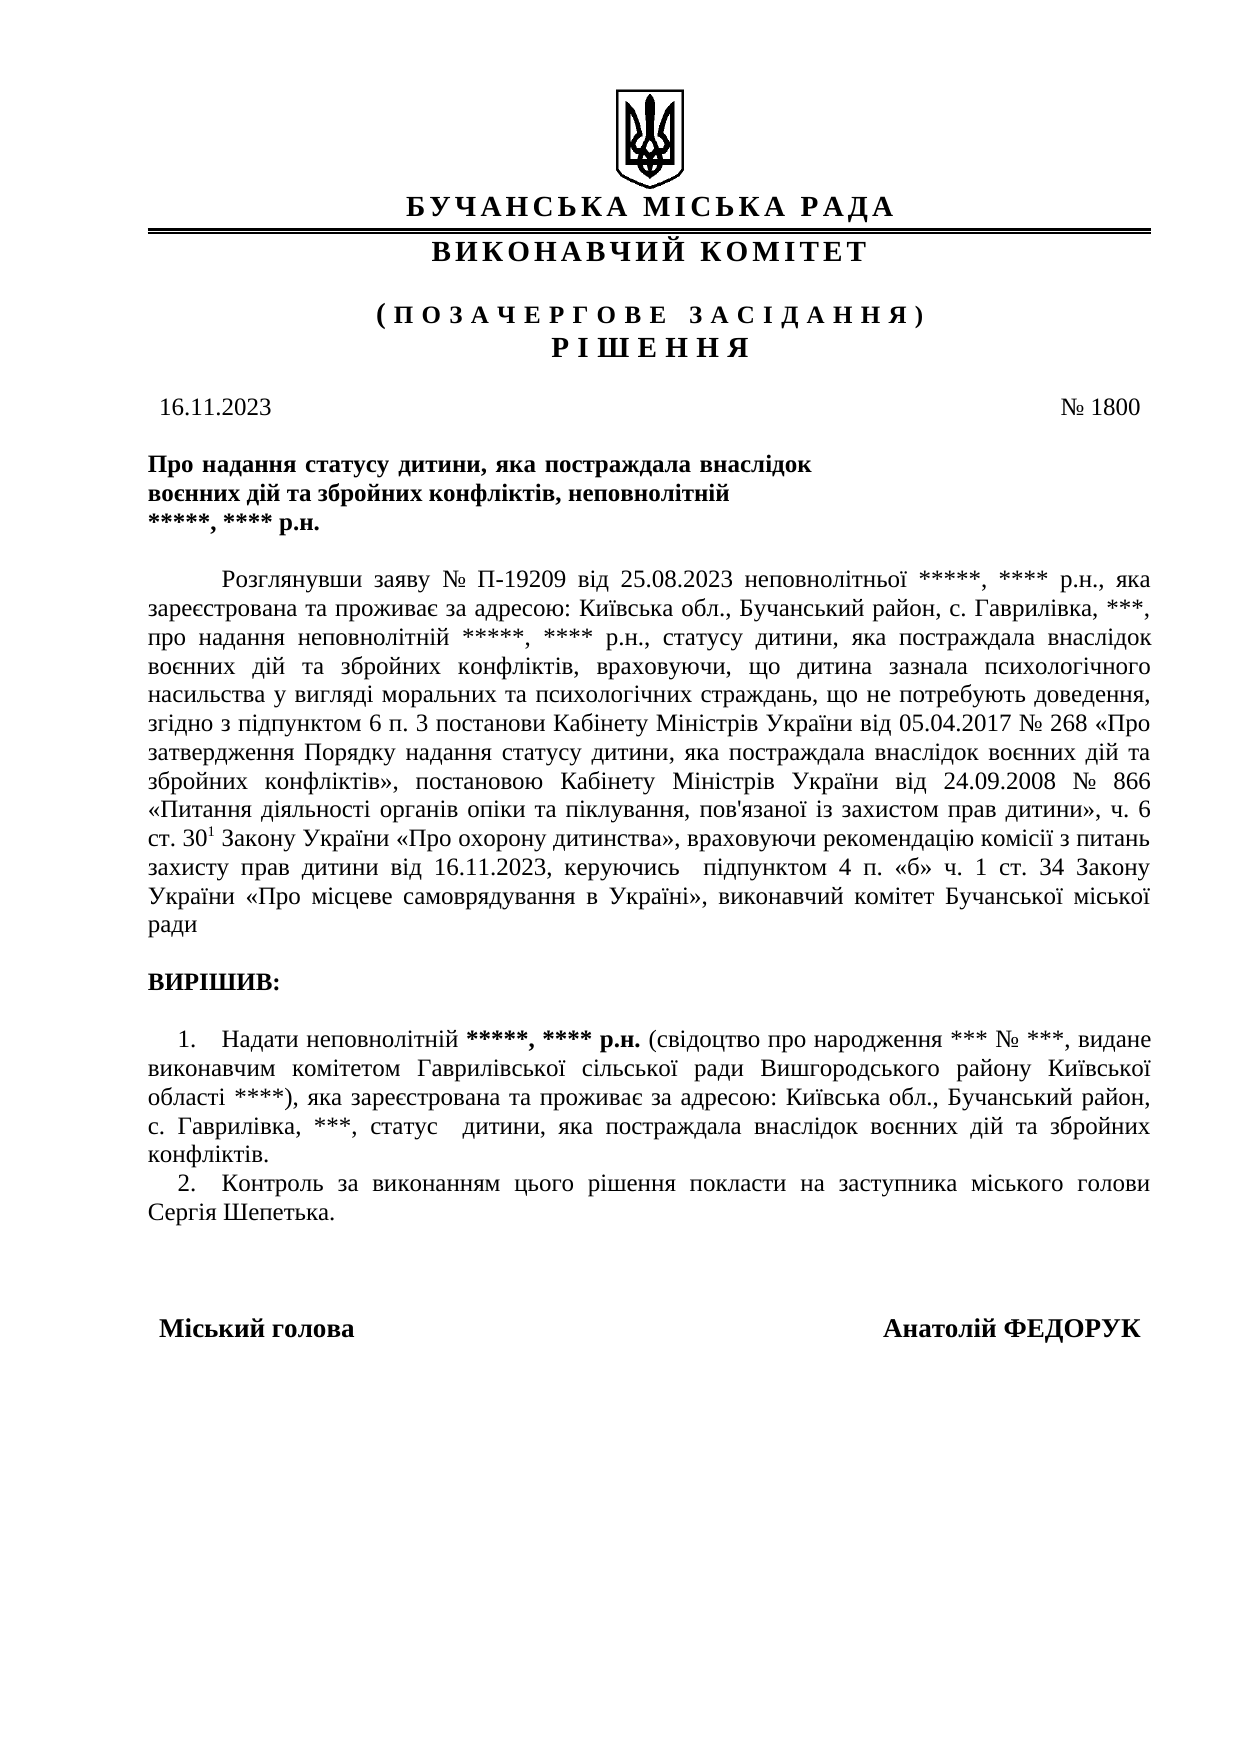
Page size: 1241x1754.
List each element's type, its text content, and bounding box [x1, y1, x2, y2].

text (ПОЗАЧЕРГОВЕ ЗАСІДАННЯ) [148, 296, 1152, 330]
text Про надання статусу дитини, яка постраждала внаслідок воєнних дій та збройних конфліктів, неповнолітній [148, 449, 812, 507]
list Контроль за виконанням цього рішення покласти на заступника міського голови Сергія Шепетька. [148, 1168, 1152, 1226]
table_header ВИКОНАВЧИЙ КОМІТЕТ [148, 234, 1151, 296]
table_header Анатолій ФЕДОРУК [649, 1312, 1152, 1343]
text *****, **** р.н. [148, 507, 812, 536]
list Надати неповнолітній *****, **** р.н. (свідоцтво про народження *** № ***, видане виконавчим комітетом Гаврилівської сільської ради Вишгородського району Київської області ****), яка зареєстрована та проживає за адресою: Київська обл., Бучанський район, с. Гаврилівка, ***, статус дитини, яка постраждала внаслідок воєнних дій та збройних конфліктів. [148, 1024, 1152, 1168]
table_header № 1800 [650, 392, 1152, 421]
picture [614, 88, 685, 189]
text БУЧАНСЬКА МІСЬКА РАДА [148, 189, 1152, 223]
text ВИРІШИВ: [148, 967, 1152, 996]
text РІШЕННЯ [148, 330, 1152, 363]
text Розглянувши заяву № П-19209 від 25.08.2023 неповнолітньої *****, **** р.н., яка зареєстрована та проживає за адресою: Київська обл., Бучанський район, с. Гаврилівка, ***, про надання неповнолітній *****, **** р.н., статусу дитини, яка постраждала внаслідок воєнних дій та збройних конфліктів, враховуючи, що дитина зазнала психологічного насильства у вигляді моральних та психологічних страждань, що не потребують доведення, згідно з підпунктом 6 п. 3 постанови Кабінету Міністрів України від 05.04.2017 № 268 «Про затвердження Порядку надання статусу дитини, яка постраждала внаслідок воєнних дій та збройних конфліктів», постановою Кабінету Міністрів України від 24.09.2008 № 866 «Питання діяльності органів опіки та піклування, пов'язаної із захистом прав дитини», ч. 6 ст. 301 Закону України «Про охорону дитинства», враховуючи рекомендацію комісії з питань захисту прав дитини від 16.11.2023, керуючись підпунктом 4 п. «б» ч. 1 ст. 34 Закону України «Про місцеве самоврядування в Україні», виконавчий комітет Бучанської міської ради [148, 564, 1152, 938]
table_header Міський голова [148, 1312, 649, 1343]
table_header 16.11.2023 [148, 392, 650, 421]
